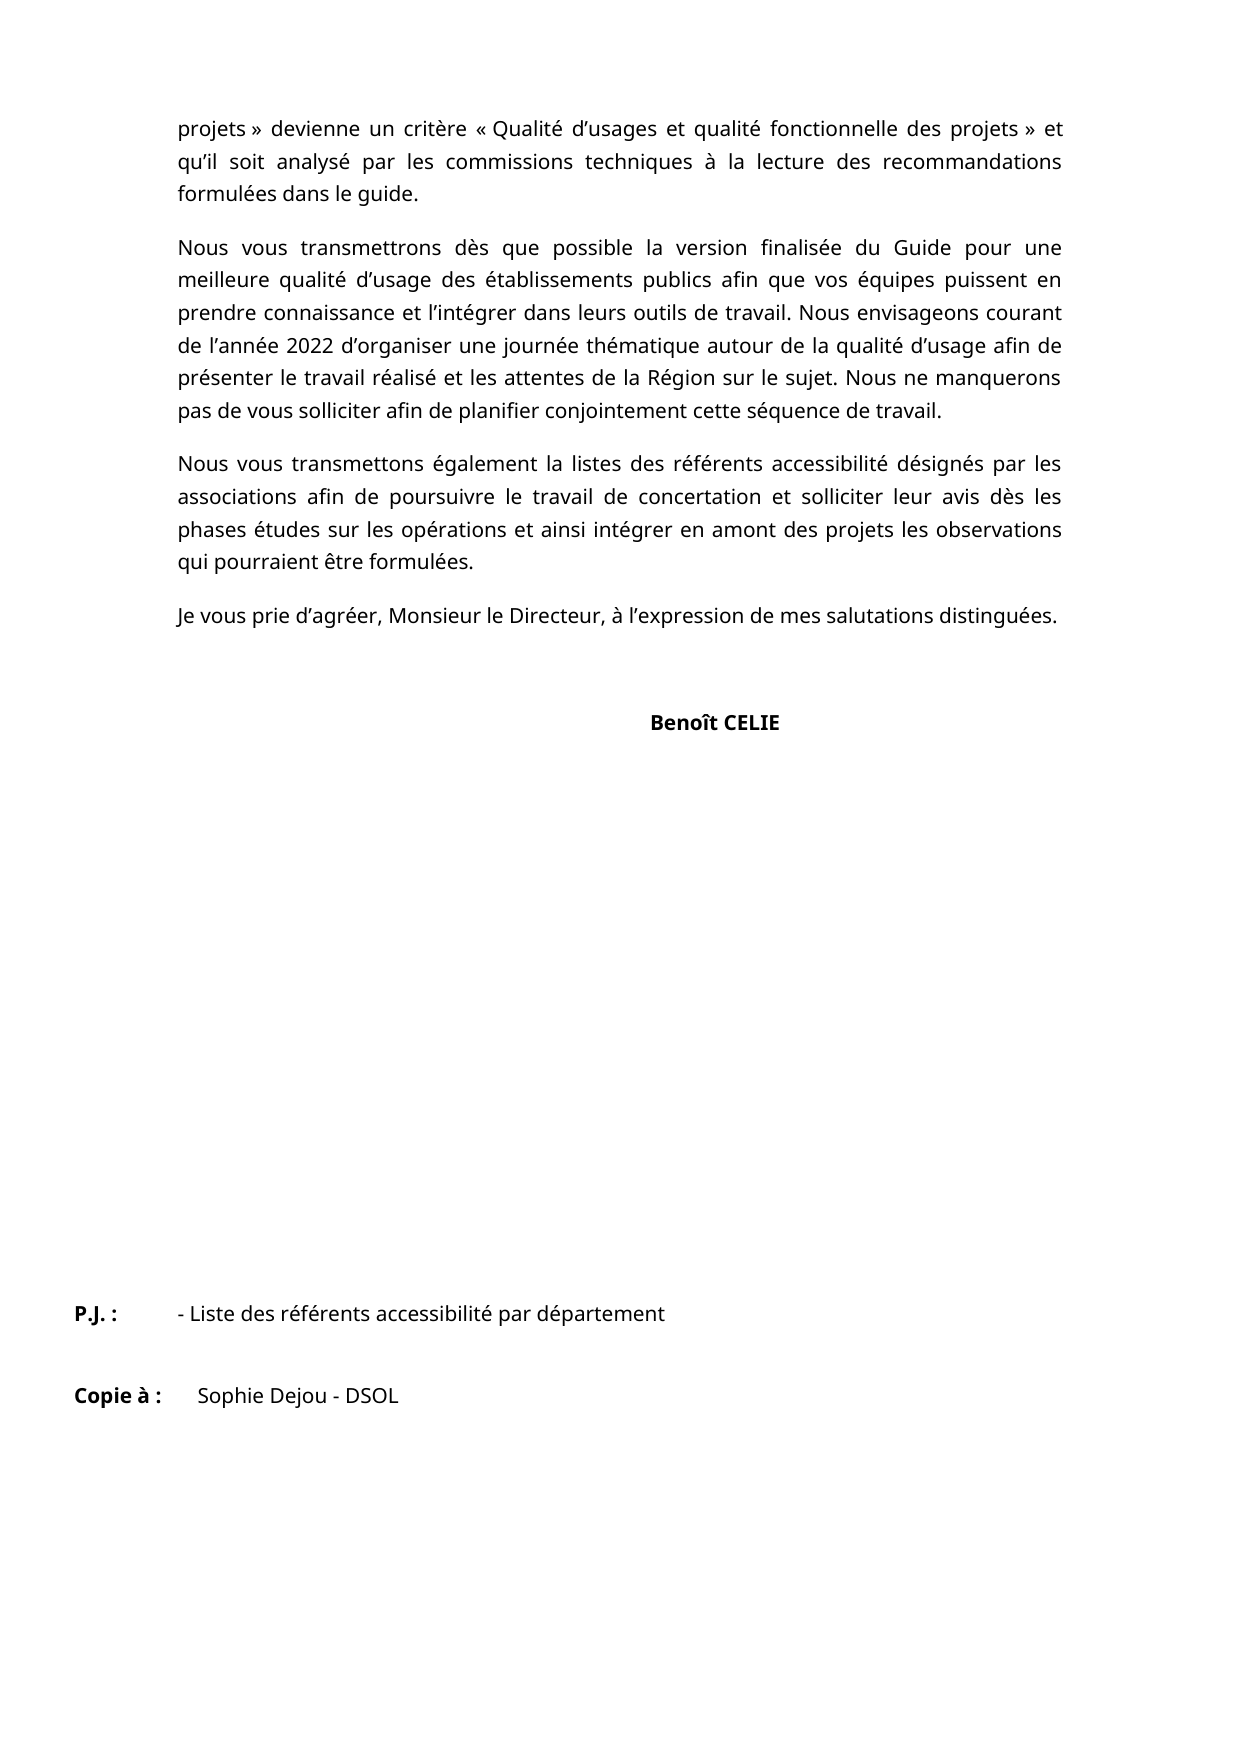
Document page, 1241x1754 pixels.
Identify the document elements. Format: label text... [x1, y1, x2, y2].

text P.J. : - Liste des référents accessibilité par département [74, 1299, 1063, 1328]
text Je vous prie d’agréer, Monsieur le Directeur, à l’expression de mes salutations distinguées. [177, 601, 1063, 629]
text Nous vous transmettrons dès que possible la version finalisée du Guide pour une meilleure qualité d’usage des établissements publics afin que vos équipes puissent en prendre connaissance et l’intégrer dans leurs outils de travail. Nous envisageons courant de l’année 2022 d’organiser une journée thématique autour de la qualité d’usage afin de présenter le travail réalisé et les attentes de la Région sur le sujet. Nous ne manquerons pas de vous solliciter afin de planifier conjointement cette séquence de travail. [177, 233, 1063, 424]
text Nous vous transmettons également la listes des référents accessibilité désignés par les associations afin de poursuivre le travail de concertation et solliciter leur avis dès les phases études sur les opérations et ainsi intégrer en amont des projets les observations qui pourraient être formulées. [177, 449, 1063, 576]
text Benoît CELIE [650, 708, 1063, 736]
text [177, 114, 1063, 208]
text Copie à : Sophie Dejou - DSOL [74, 1381, 1063, 1409]
